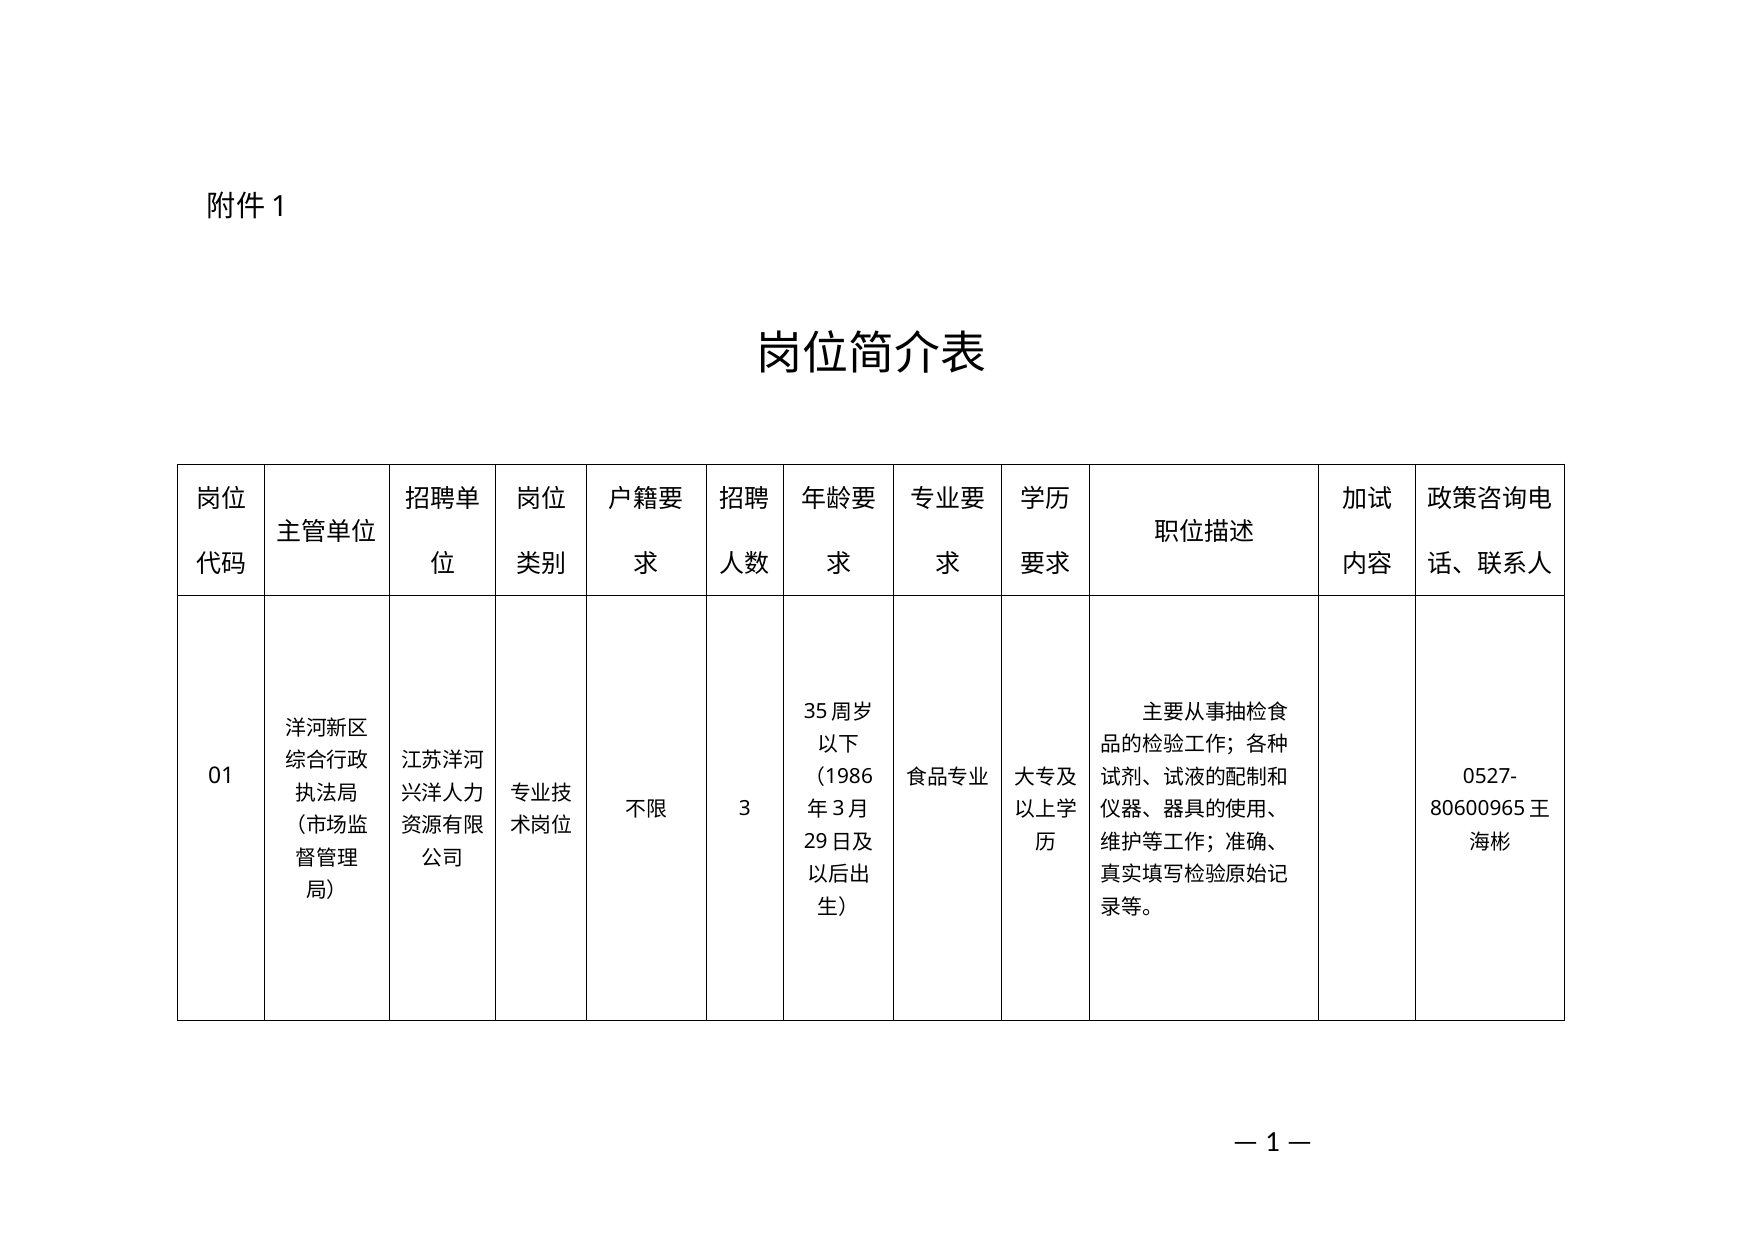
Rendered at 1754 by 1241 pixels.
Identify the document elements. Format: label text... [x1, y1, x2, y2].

table_cell [1319, 596, 1415, 1019]
table_cell 江苏洋河兴洋人力资源有限公司 [390, 596, 495, 1019]
table_cell 主要从事抽检食品的检验工作；各种试剂、试液的配制和仪器、器具的使用、维护等工作；准确、真实填写检验原始记录等。 [1090, 596, 1318, 1019]
table_cell 不限 [587, 596, 706, 1019]
table_header 职位描述 [1090, 465, 1318, 594]
table_header 户籍要求 [587, 465, 706, 594]
table_header 招聘单位 [390, 465, 495, 594]
table_header 主管单位 [265, 465, 389, 594]
table_header 年龄要求 [784, 465, 893, 594]
table_cell 食品专业 [894, 596, 1001, 1019]
table_header 岗位类别 [496, 465, 586, 594]
table_header 招聘 人数 [707, 465, 783, 594]
table_cell 专业技术岗位 [496, 596, 586, 1019]
table_cell 3 [707, 596, 783, 1019]
text 附件1 [207, 171, 1535, 236]
table_header 政策咨询电话、联系人 [1416, 465, 1564, 594]
table_header 岗位代码 [178, 465, 264, 594]
table_cell 大专及以上学历 [1002, 596, 1089, 1019]
table_header 专业要求 [894, 465, 1001, 594]
table_header 学历要求 [1002, 465, 1089, 594]
table_cell 0527-80600965王海彬 [1416, 596, 1564, 1019]
text 岗位简介表 [207, 301, 1535, 398]
table_cell 01 [178, 596, 264, 1019]
table_cell 35周岁以下（1986年3月29日及以后出生） [784, 596, 893, 1019]
table_cell 洋河新区综合行政执法局（市场监督管理局） [265, 596, 389, 1019]
table_header 加试内容 [1319, 465, 1415, 594]
